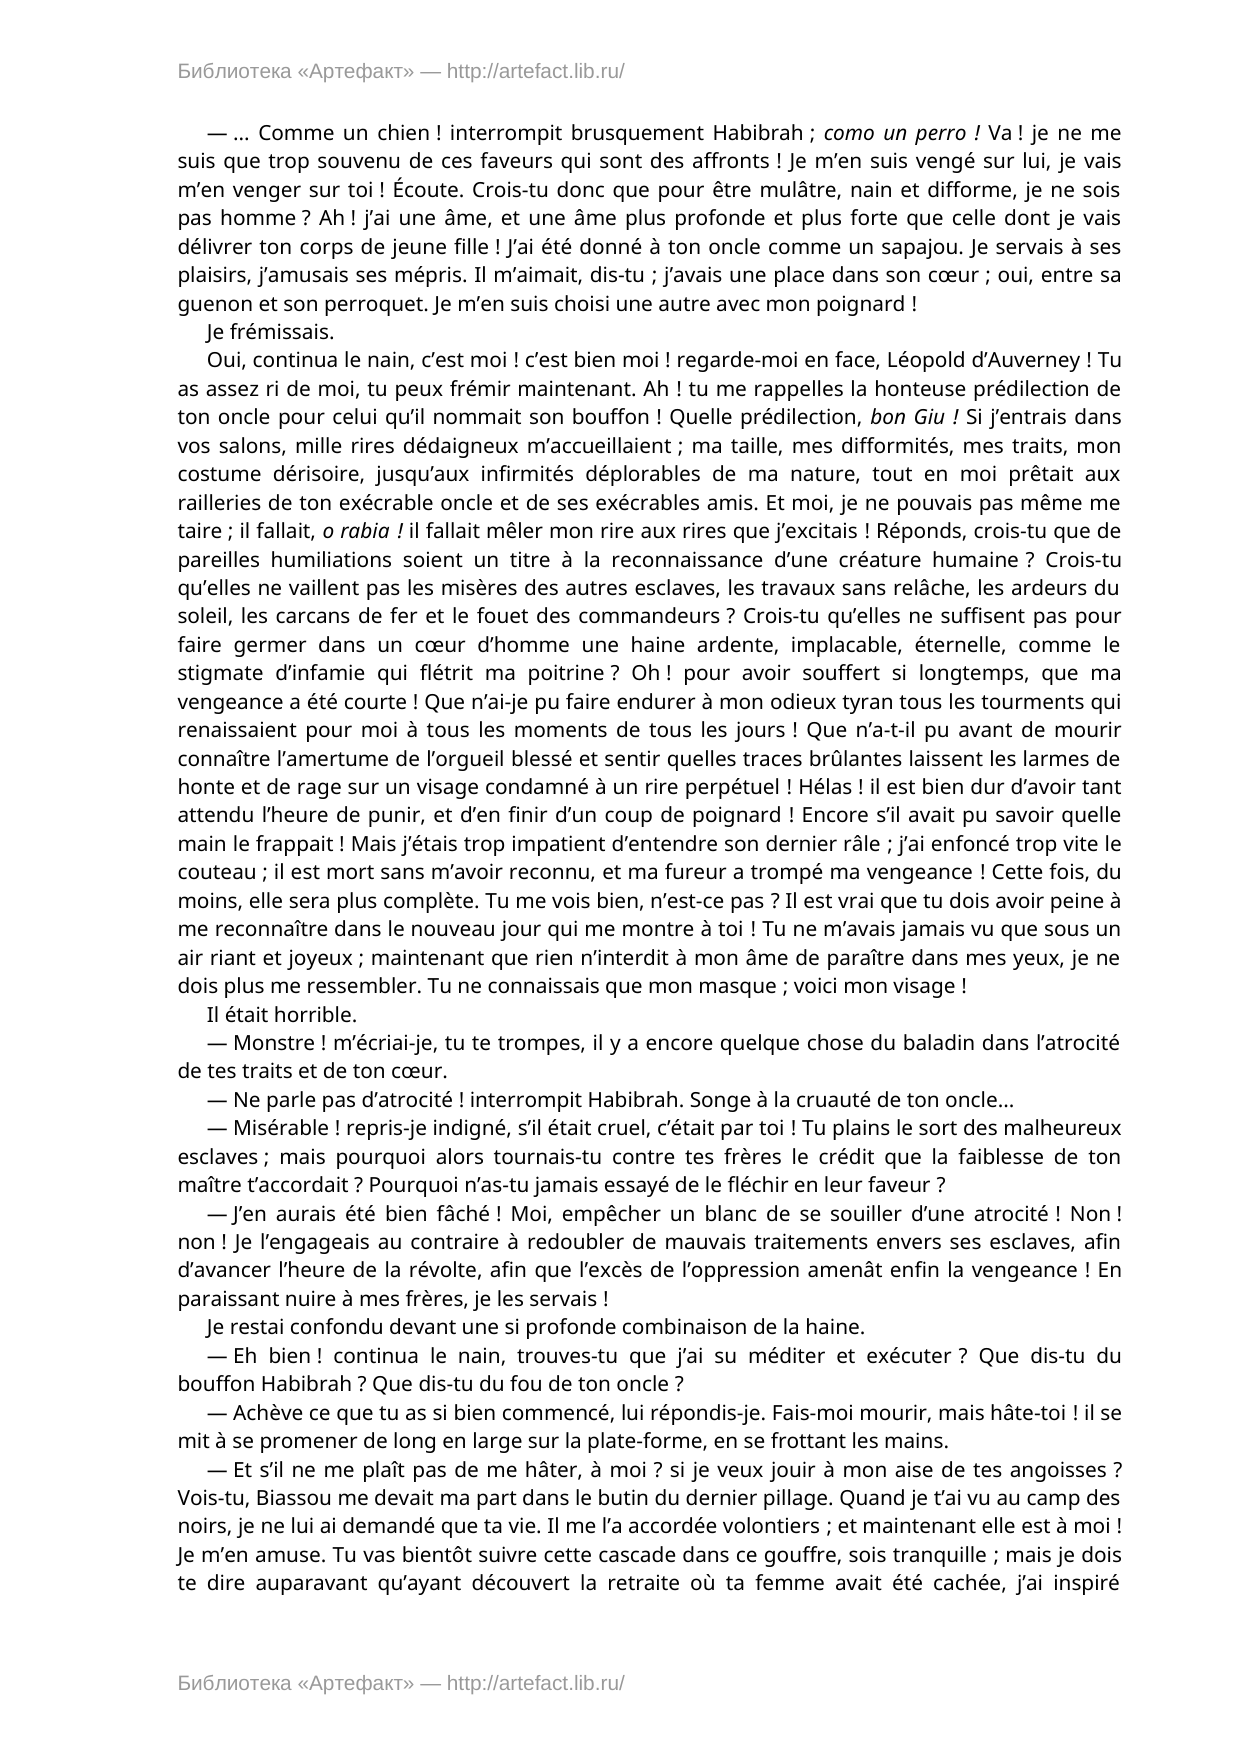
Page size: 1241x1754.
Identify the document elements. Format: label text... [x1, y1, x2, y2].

text — Ne parle pas d’atrocité ! interrompit Habibrah. Songe à la cruauté de ton oncle... [177, 1085, 1122, 1113]
text — J’en aurais été bien fâché ! Moi, empêcher un blanc de se souiller d’une atrocité ! Non ! non ! Je l’engageais au contraire à redoubler de mauvais traitements envers ses esclaves, afin d’avancer l’heure de la révolte, afin que l’excès de l’oppression amenât enfin la vengeance ! En paraissant nuire à mes frères, je les servais ! [177, 1199, 1122, 1312]
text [177, 1455, 1122, 1597]
text Il était horrible. [177, 1000, 1122, 1028]
text Oui, continua le nain, c’est moi ! c’est bien moi ! regarde-moi en face, Léopold d’Auverney ! Tu as assez ri de moi, tu peux frémir maintenant. Ah ! tu me rappelles la honteuse prédilection de ton oncle pour celui qu’il nommait son bouffon ! Quelle prédilection, bon Giu ! Si j’entrais dans vos salons, mille rires dédaigneux m’accueillaient ; ma taille, mes difformités, mes traits, mon costume dérisoire, jusqu’aux infirmités déplorables de ma nature, tout en moi prêtait aux railleries de ton exécrable oncle et de ses exécrables amis. Et moi, je ne pouvais pas même me taire ; il fallait, o rabia ! il fallait mêler mon rire aux rires que j’excitais ! Réponds, crois-tu que de pareilles humiliations soient un titre à la reconnaissance d’une créature humaine ? Crois-tu qu’elles ne vaillent pas les misères des autres esclaves, les travaux sans relâche, les ardeurs du soleil, les carcans de fer et le fouet des commandeurs ? Crois-tu qu’elles ne suffisent pas pour faire germer dans un cœur d’homme une haine ardente, implacable, éternelle, comme le stigmate d’infamie qui flétrit ma poitrine ? Oh ! pour avoir souffert si longtemps, que ma vengeance a été courte ! Que n’ai-je pu faire endurer à mon odieux tyran tous les tourments qui renaissaient pour moi à tous les moments de tous les jours ! Que n’a-t-il pu avant de mourir connaître l’amertume de l’orgueil blessé et sentir quelles traces brûlantes laissent les larmes de honte et de rage sur un visage condamné à un rire perpétuel ! Hélas ! il est bien dur d’avoir tant attendu l’heure de punir, et d’en finir d’un coup de poignard ! Encore s’il avait pu savoir quelle main le frappait ! Mais j’étais trop impatient d’entendre son dernier râle ; j’ai enfoncé trop vite le couteau ; il est mort sans m’avoir reconnu, et ma fureur a trompé ma vengeance ! Cette fois, du moins, elle sera plus complète. Tu me vois bien, n’est-ce pas ? Il est vrai que tu dois avoir peine à me reconnaître dans le nouveau jour qui me montre à toi ! Tu ne m’avais jamais vu que sous un air riant et joyeux ; maintenant que rien n’interdit à mon âme de paraître dans mes yeux, je ne dois plus me ressembler. Tu ne connaissais que mon masque ; voici mon visage ! [177, 346, 1122, 1000]
text Je frémissais. [177, 317, 1122, 346]
text — Misérable ! repris-je indigné, s’il était cruel, c’était par toi ! Tu plains le sort des malheureux esclaves ; mais pourquoi alors tournais-tu contre tes frères le crédit que la faiblesse de ton maître t’accordait ? Pourquoi n’as-tu jamais essayé de le fléchir en leur faveur ? [177, 1113, 1122, 1199]
text — Achève ce que tu as si bien commencé, lui répondis-je. Fais-moi mourir, mais hâte-toi ! il se mit à se promener de long en large sur la plate-forme, en se frottant les mains. [177, 1398, 1122, 1455]
text — ... Comme un chien ! interrompit brusquement Habibrah ; como un perro ! Va ! je ne me suis que trop souvenu de ces faveurs qui sont des affronts ! Je m’en suis vengé sur lui, je vais m’en venger sur toi ! Écoute. Crois-tu donc que pour être mulâtre, nain et difforme, je ne sois pas homme ? Ah ! j’ai une âme, et une âme plus profonde et plus forte que celle dont je vais délivrer ton corps de jeune fille ! J’ai été donné à ton oncle comme un sapajou. Je servais à ses plaisirs, j’amusais ses mépris. Il m’aimait, dis-tu ; j’avais une place dans son cœur ; oui, entre sa guenon et son perroquet. Je m’en suis choisi une autre avec mon poignard ! [177, 118, 1122, 317]
text Je restai confondu devant une si profonde combinaison de la haine. [177, 1312, 1122, 1341]
text — Monstre ! m’écriai-je, tu te trompes, il y a encore quelque chose du baladin dans l’atrocité de tes traits et de ton cœur. [177, 1028, 1122, 1085]
text — Eh bien ! continua le nain, trouves-tu que j’ai su méditer et exécuter ? Que dis-tu du bouffon Habibrah ? Que dis-tu du fou de ton oncle ? [177, 1341, 1122, 1398]
